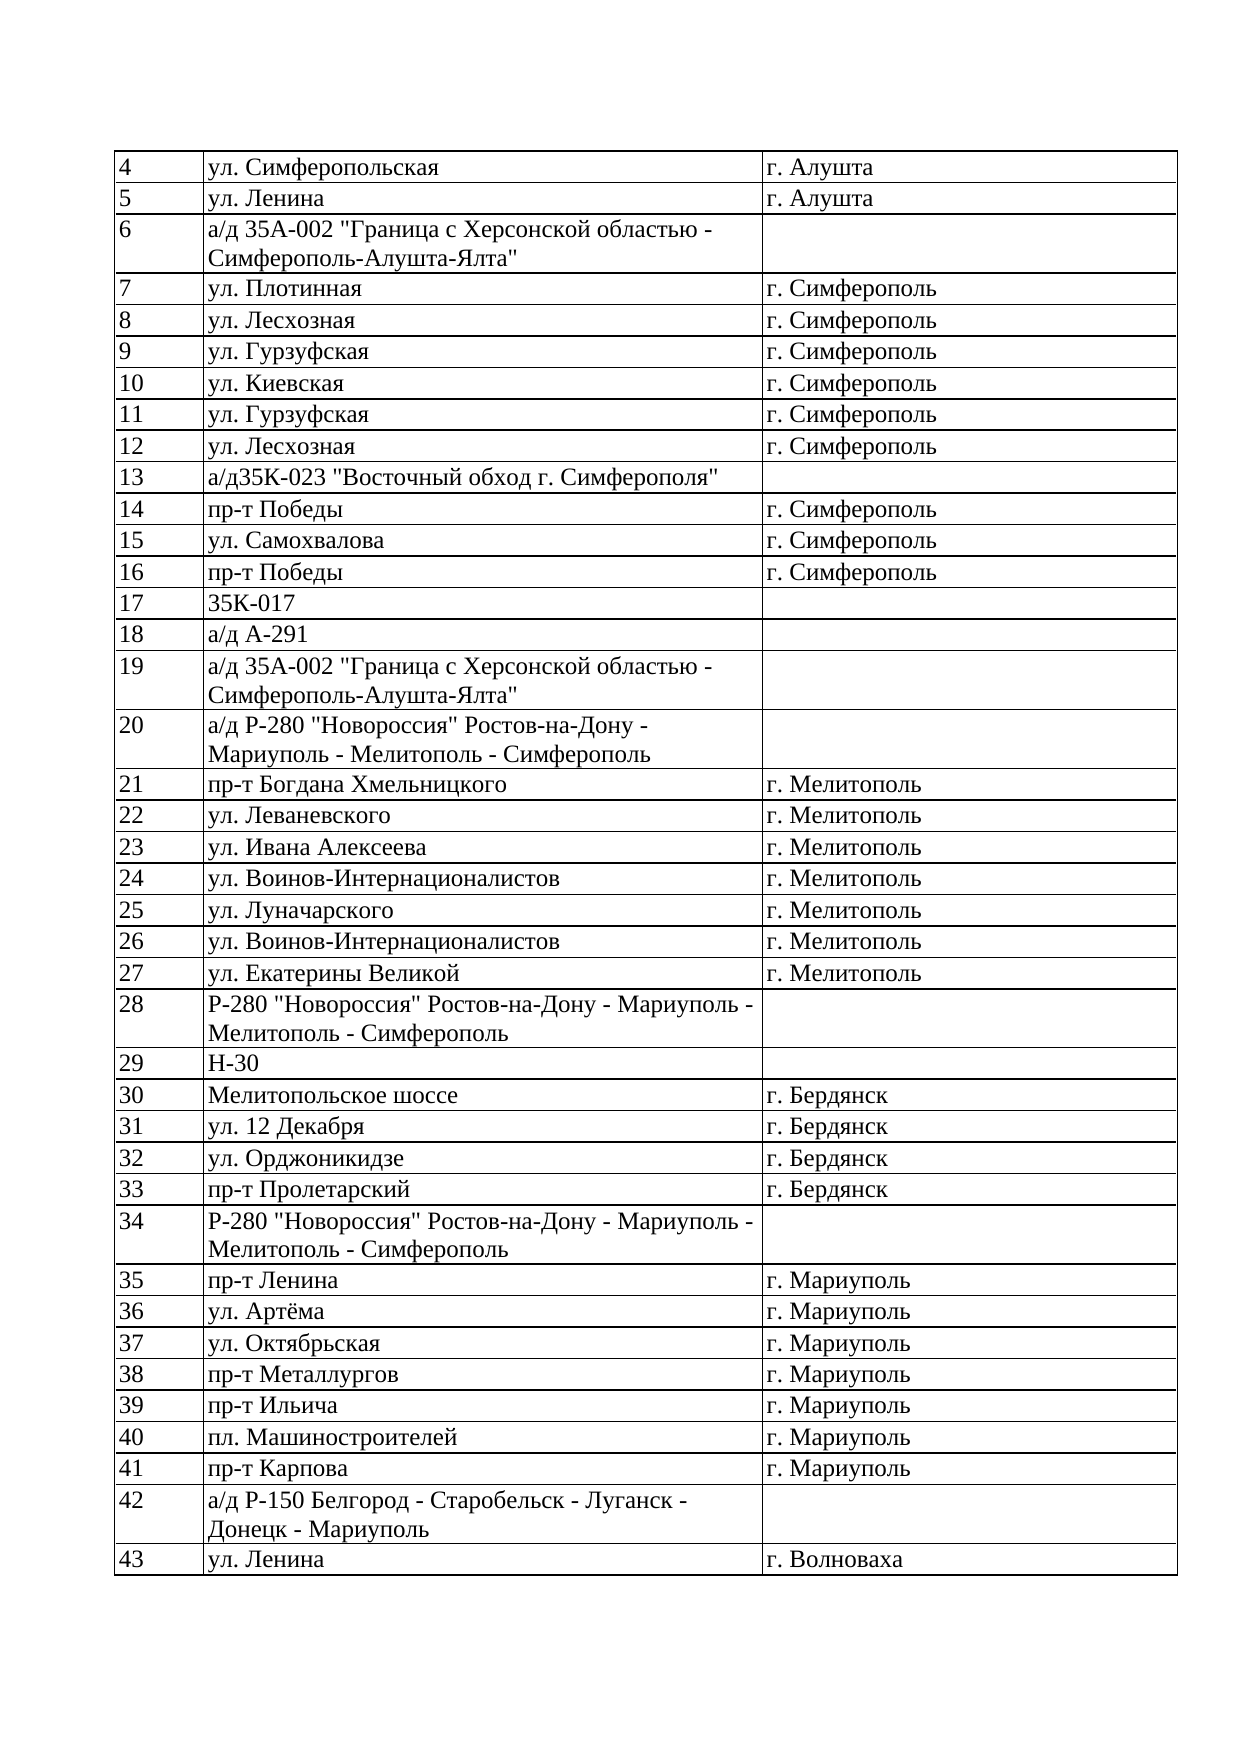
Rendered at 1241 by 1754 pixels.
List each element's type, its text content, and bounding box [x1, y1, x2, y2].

table_cell г. Мариуполь [763, 1452, 1177, 1483]
table_cell 41 [115, 1453, 203, 1483]
table_cell ул. Гурзуфская [204, 400, 762, 429]
table_cell 21 [115, 769, 203, 799]
table_cell 34 [115, 1205, 203, 1263]
table_cell [763, 587, 1177, 618]
table_cell 33 [115, 1174, 203, 1204]
table_cell [763, 1204, 1177, 1263]
table_cell г. Алушта [763, 181, 1177, 213]
table_cell г. Симферополь [763, 366, 1177, 398]
table_cell г. Мариуполь [763, 1389, 1177, 1421]
table_cell г. Симферополь [763, 492, 1177, 524]
table_cell г. Бердянск [763, 1078, 1177, 1110]
table_cell а/д35К-023 "Восточный обход г. Симферополя" [204, 462, 762, 492]
table_cell [763, 213, 1177, 272]
table_cell г. Симферополь [763, 335, 1177, 366]
table_cell 32 [115, 1142, 203, 1173]
table_cell 13 [115, 462, 203, 492]
table_cell г. Мелитополь [763, 956, 1177, 988]
table_cell 12 [115, 430, 203, 461]
table_cell г. Мелитополь [763, 925, 1177, 956]
table_cell 25 [115, 895, 203, 925]
table_cell пр-т Ильича [204, 1391, 762, 1421]
table_cell пр-т Карпова [204, 1454, 762, 1483]
table_cell г. Симферополь [763, 524, 1177, 555]
table_cell г. Мариуполь [763, 1326, 1177, 1358]
table_cell г. Симферополь [763, 429, 1177, 461]
table_cell ул. Гурзуфская [204, 337, 762, 366]
table_cell пр-т Металлургов [204, 1359, 762, 1389]
table_cell Мелитопольское шоссе [204, 1080, 762, 1110]
table_cell 24 [115, 863, 203, 893]
table_cell 39 [115, 1390, 203, 1421]
table_cell пр-т Богдана Хмельницкого [204, 769, 762, 799]
table_cell ул. Ленина [204, 183, 762, 213]
table_cell г. Симферополь [763, 304, 1177, 335]
table_cell ул. Луначарского [204, 895, 762, 925]
table_cell 40 [115, 1422, 203, 1452]
table_cell ул. Самохвалова [204, 525, 762, 555]
table_cell г. Мелитополь [763, 768, 1177, 799]
table_cell пл. Машиностроителей [204, 1422, 762, 1452]
table_cell 27 [115, 958, 203, 988]
table_cell а/д А-291 [204, 620, 762, 649]
table_cell 38 [115, 1359, 203, 1389]
table_cell [763, 650, 1177, 708]
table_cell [204, 215, 762, 272]
table_cell г. Мариуполь [763, 1358, 1177, 1389]
table_cell г. Мариуполь [763, 1421, 1177, 1452]
table_cell 5 [115, 183, 203, 213]
table_cell Р-280 "Новороссия" Ростов-на-Дону - Мариуполь - Мелитополь - Симферополь [204, 1206, 762, 1263]
table_cell 35К-017 [204, 588, 762, 618]
table_cell ул. Воинов-Интернационалистов [204, 864, 762, 893]
table_cell 43 [115, 1544, 203, 1574]
table_cell г. Волноваха [763, 1543, 1177, 1574]
table_cell 11 [115, 399, 203, 429]
table_cell г. Мелитополь [763, 831, 1177, 862]
table_cell 4 [115, 152, 203, 181]
table_cell ул. Ивана Алексеева [204, 832, 762, 862]
table_cell ул. 12 Декабря [204, 1111, 762, 1141]
table_cell г. Мелитополь [763, 862, 1177, 893]
table_cell 28 [115, 989, 203, 1047]
table_cell [763, 1484, 1177, 1542]
table_cell Р-280 "Новороссия" Ростов-на-Дону - Мариуполь - Мелитополь - Симферополь [204, 990, 762, 1047]
table_cell г. Мелитополь [763, 894, 1177, 925]
table_cell 7 [115, 273, 203, 303]
table_cell пр-т Победы [204, 557, 762, 587]
table_cell 26 [115, 926, 203, 956]
table_cell 15 [115, 525, 203, 555]
table_cell [763, 461, 1177, 492]
table_cell 23 [115, 832, 203, 862]
table_cell пр-т Пролетарский [204, 1174, 762, 1204]
table_cell Н-30 [204, 1048, 762, 1078]
table_cell 35 [115, 1264, 203, 1295]
table_cell г. Бердянск [763, 1110, 1177, 1141]
table_cell г. Алушта [763, 152, 1177, 181]
table_cell 31 [115, 1111, 203, 1141]
table_cell а/д 35А-002 "Граница с Херсонской областью -Симферополь-Алушта-Ялта" [204, 651, 762, 708]
table_cell пр-т Победы [204, 494, 762, 524]
table_cell ул. Киевская [204, 368, 762, 398]
table_cell [763, 988, 1177, 1047]
table_cell 17 [115, 588, 203, 618]
table_cell г. Симферополь [763, 398, 1177, 429]
table_cell ул. Октябрьская [204, 1328, 762, 1358]
table_cell г. Симферополь [763, 555, 1177, 587]
table_cell ул. Лесхозная [204, 305, 762, 335]
table_cell 19 [115, 651, 203, 708]
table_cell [204, 1485, 762, 1542]
table_cell пр-т Ленина [204, 1265, 762, 1295]
table_cell 37 [115, 1327, 203, 1358]
table_cell г. Бердянск [763, 1141, 1177, 1173]
table_cell 9 [115, 336, 203, 366]
table_cell ул. Лесхозная [204, 431, 762, 461]
table_cell ул. Воинов-Интернационалистов [204, 927, 762, 956]
table_cell ул. Плотинная [204, 274, 762, 303]
table_cell ул. Екатерины Великой [204, 958, 762, 988]
table_cell г. Симферополь [763, 272, 1177, 303]
table_cell ул. Орджоникидзе [204, 1143, 762, 1173]
table_cell г. Бердянск [763, 1173, 1177, 1204]
table_cell 6 [115, 214, 203, 272]
table_cell 14 [115, 493, 203, 524]
table_cell 30 [115, 1079, 203, 1110]
table_cell г. Мелитополь [763, 799, 1177, 831]
table_cell 29 [115, 1048, 203, 1078]
table_cell г. Мариуполь [763, 1295, 1177, 1326]
table_cell 10 [115, 368, 203, 398]
table_cell г. Мариуполь [763, 1263, 1177, 1295]
table_cell [763, 618, 1177, 649]
table_cell ул. Артёма [204, 1296, 762, 1326]
table_cell 16 [115, 556, 203, 587]
table_cell [763, 709, 1177, 768]
table_cell 20 [115, 710, 203, 768]
table_cell ул. Ленина [204, 1544, 762, 1574]
table_cell 22 [115, 800, 203, 831]
table_cell [763, 1047, 1177, 1078]
table_cell 18 [115, 619, 203, 649]
table_cell 42 [115, 1485, 203, 1542]
table_cell ул. Леваневского [204, 801, 762, 831]
table_cell а/д Р-280 "Новороссия" Ростов-на-Дону - Мариуполь - Мелитополь - Симферополь [204, 710, 762, 768]
table_cell 8 [115, 305, 203, 335]
table_cell ул. Симферопольская [204, 152, 762, 181]
table_cell 36 [115, 1296, 203, 1326]
